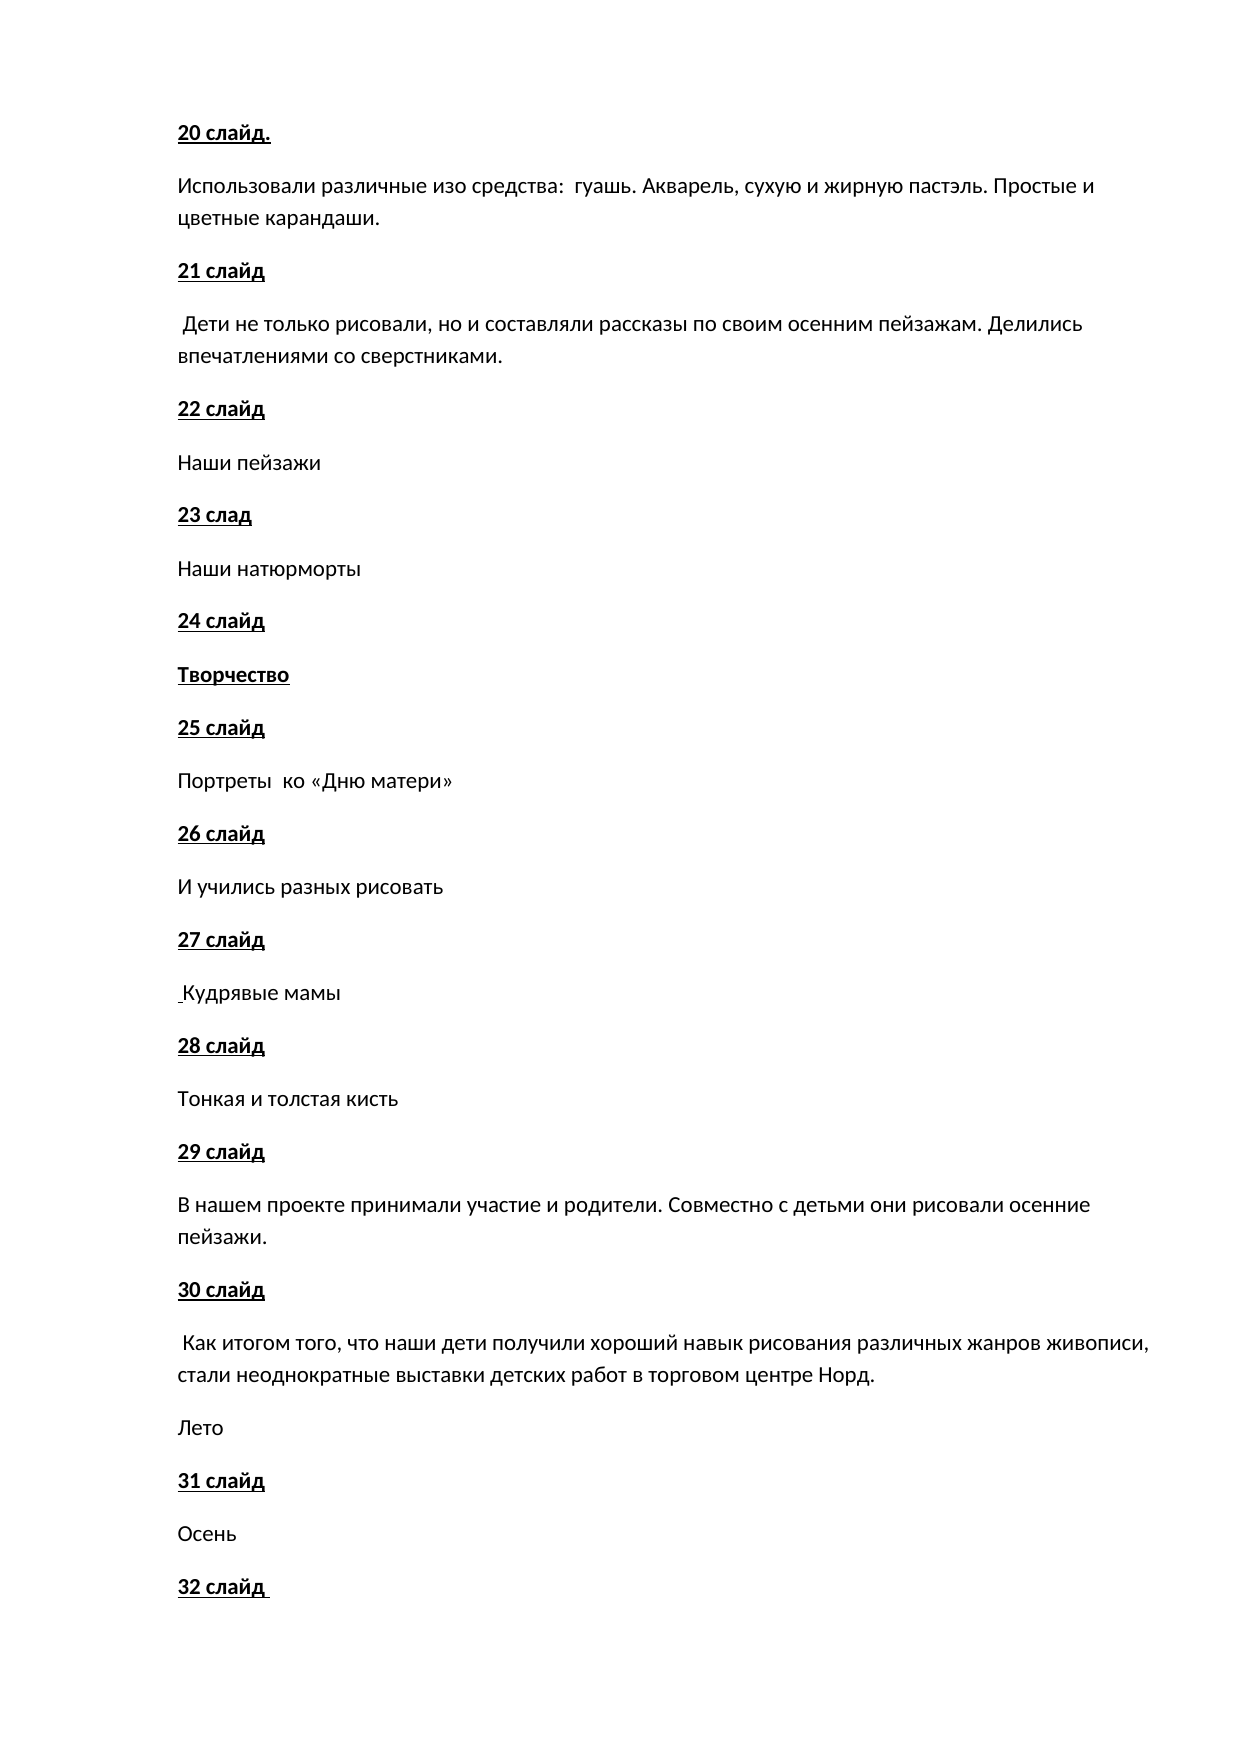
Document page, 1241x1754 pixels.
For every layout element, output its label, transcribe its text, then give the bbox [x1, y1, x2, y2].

text Тонкая и толстая кисть [177, 1084, 1152, 1112]
text И учились разных рисовать [177, 872, 1152, 900]
text 28 слайд [177, 1031, 1152, 1059]
text 25 слайд [177, 713, 1152, 741]
text Лето [177, 1413, 1152, 1441]
text 30 слайд [177, 1275, 1152, 1303]
text Наши пейзажи [177, 448, 1152, 476]
text Кудрявые мамы [177, 978, 1152, 1006]
text Как итогом того, что наши дети получили хороший навык рисования различных жанров живописи, стали неоднократные выставки детских работ в торговом центре Норд. [177, 1328, 1152, 1388]
text 26 слайд [177, 819, 1152, 847]
text 24 слайд [177, 607, 1152, 635]
text 20 слайд. [177, 118, 1152, 146]
text Использовали различные изо средства: гуашь. Акварель, сухую и жирную пастэль. Простые и цветные карандаши. [177, 171, 1152, 231]
text 21 слайд [177, 256, 1152, 284]
text 27 слайд [177, 925, 1152, 953]
text Осень [177, 1519, 1152, 1547]
text 32 слайд [177, 1572, 1152, 1600]
text Портреты ко «Дню матери» [177, 766, 1152, 794]
text Творчество [177, 660, 1152, 688]
text 29 слайд [177, 1137, 1152, 1165]
text 31 слайд [177, 1466, 1152, 1494]
text Дети не только рисовали, но и составляли рассказы по своим осенним пейзажам. Делились впечатлениями со сверстниками. [177, 309, 1152, 369]
text Наши натюрморты [177, 554, 1152, 582]
text В нашем проекте принимали участие и родители. Совместно с детьми они рисовали осенние пейзажи. [177, 1190, 1152, 1250]
text 23 слад [177, 501, 1152, 529]
text 22 слайд [177, 394, 1152, 423]
